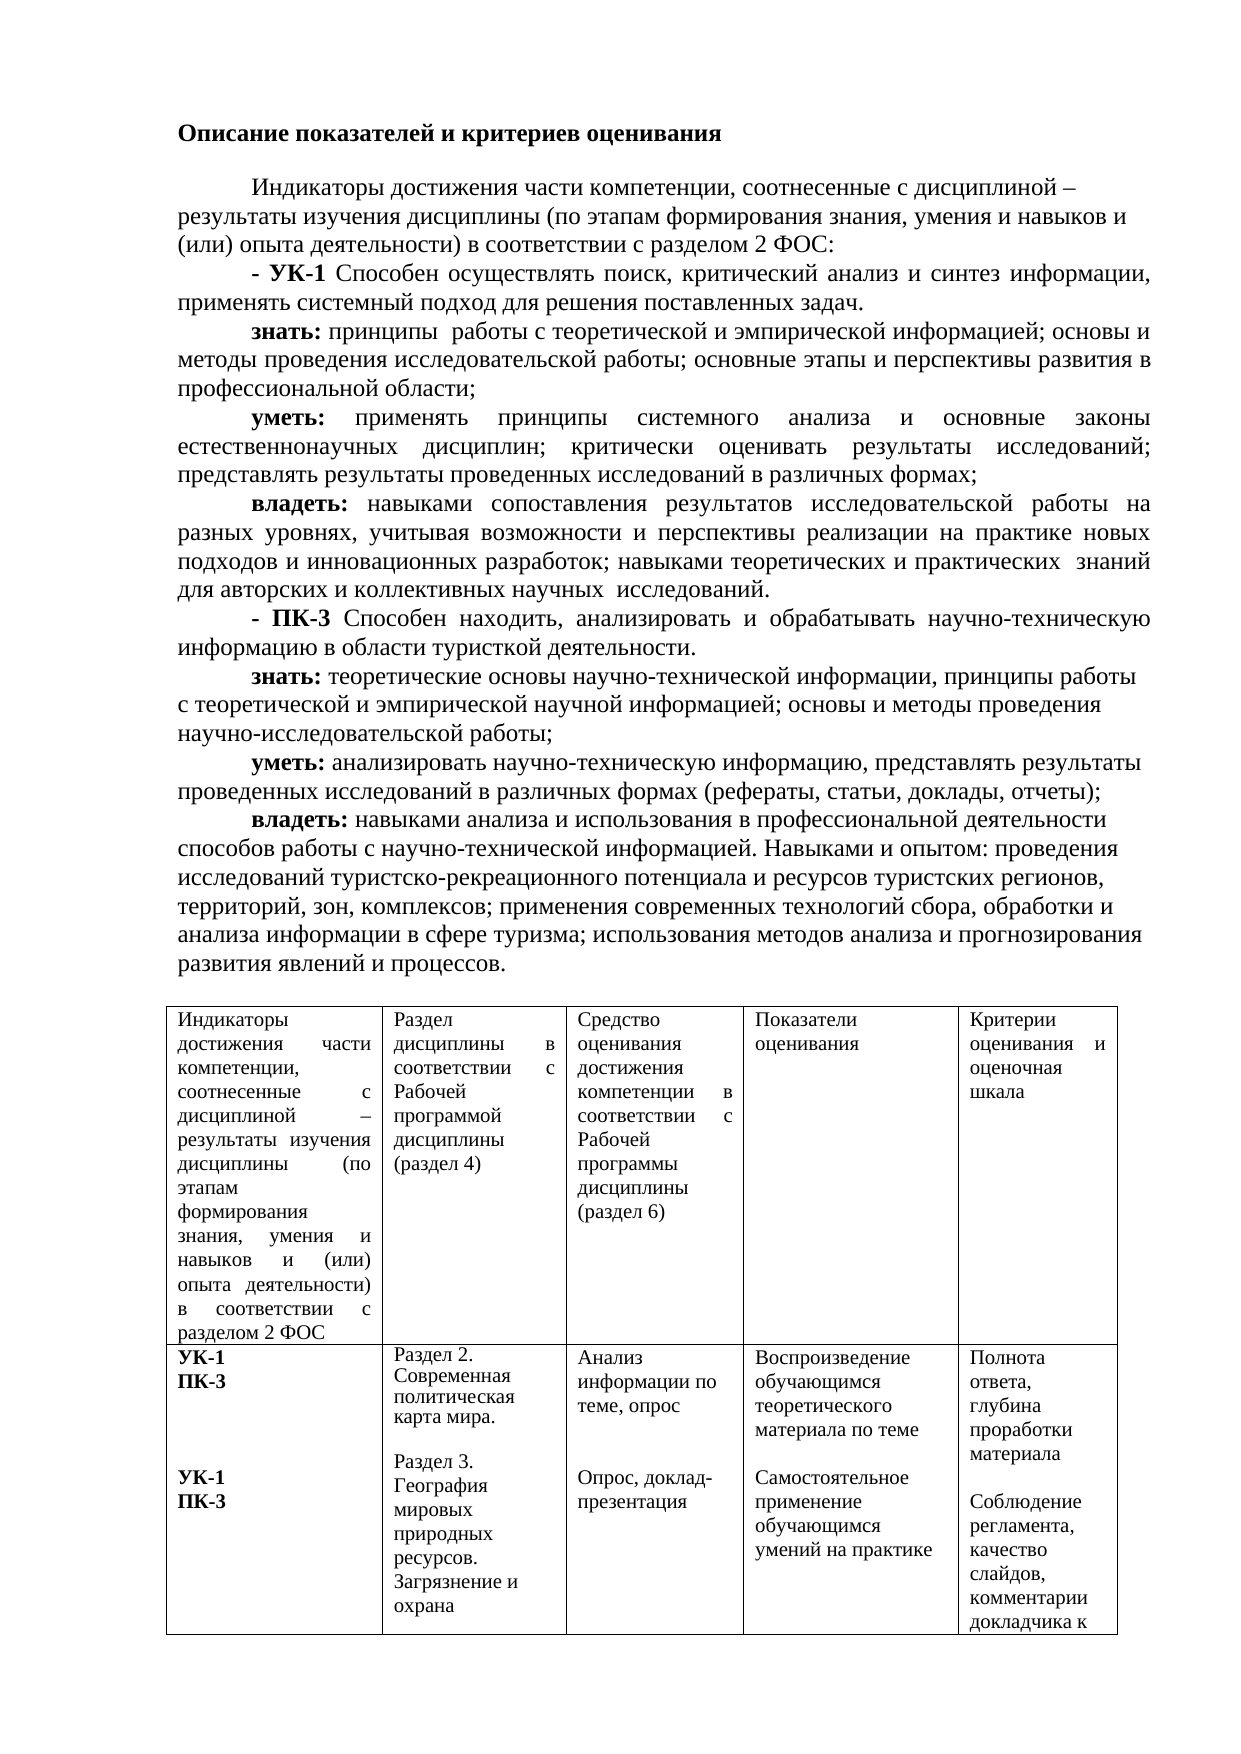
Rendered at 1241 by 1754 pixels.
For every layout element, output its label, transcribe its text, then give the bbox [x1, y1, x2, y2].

table_header Показатели оценивания [744, 1007, 958, 1344]
table_header Раздел дисциплины в соответствии с Рабочей программой дисциплины (раздел 4) [383, 1007, 566, 1344]
table_header Индикаторы достижения части компетенции, соотнесенные с дисциплиной – результаты изучения дисциплины (по этапам формирования знания, умения и навыков и (или) опыта деятельности) в соответствии с разделом 2 ФОС [167, 1007, 382, 1344]
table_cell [959, 1345, 1117, 1633]
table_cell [567, 1345, 743, 1633]
text Описание показателей и критериев оценивания [103, 118, 1152, 147]
text знать: принципы работы с теоретической и эмпирической информацией; основы и методы проведения исследовательской работы; основные этапы и перспективы развития в профессиональной области; [177, 316, 1152, 402]
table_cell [744, 1345, 958, 1633]
text владеть: навыками сопоставления результатов исследовательской работы на разных уровнях, учитывая возможности и перспективы реализации на практике новых подходов и инновационных разработок; навыками теоретических и практических знаний для авторских и коллективных научных исследований. [177, 488, 1152, 603]
text уметь: применять принципы системного анализа и основные законы естественнонаучных дисциплин; критически оценивать результаты исследований; представлять результаты проведенных исследований в различных формах; [177, 402, 1152, 488]
text Индикаторы достижения части компетенции, соотнесенные с дисциплиной – результаты изучения дисциплины (по этапам формирования знания, умения и навыков и (или) опыта деятельности) в соответствии с разделом 2 ФОС: [177, 172, 1152, 258]
text - ПК-3 Способен находить, анализировать и обрабатывать научно-техническую информацию в области туристкой деятельности. [177, 603, 1152, 661]
table_header Критерии оценивания и оценочная шкала [959, 1007, 1117, 1344]
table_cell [167, 1345, 382, 1633]
text - УК-1 Способен осуществлять поиск, критический анализ и синтез информации, применять системный подход для решения поставленных задач. [177, 258, 1152, 316]
text владеть: навыками анализа и использования в профессиональной деятельности способов работы с научно-технической информацией. Навыками и опытом: проведения исследований туристско-рекреационного потенциала и ресурсов туристских регионов, территорий, зон, комплексов; применения современных технологий сбора, обработки и анализа информации в сфере туризма; использования методов анализа и прогнозирования развития явлений и процессов. [177, 804, 1152, 977]
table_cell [383, 1345, 566, 1633]
text знать: теоретические основы научно-технической информации, принципы работы с теоретической и эмпирической научной информацией; основы и методы проведения научно-исследовательской работы; [177, 661, 1152, 747]
table_header Средство оценивания достижения компетенции в соответствии с Рабочей программы дисциплины (раздел 6) [567, 1007, 743, 1344]
text уметь: анализировать научно-техническую информацию, представлять результаты проведенных исследований в различных формах (рефераты, статьи, доклады, отчеты); [177, 747, 1152, 804]
